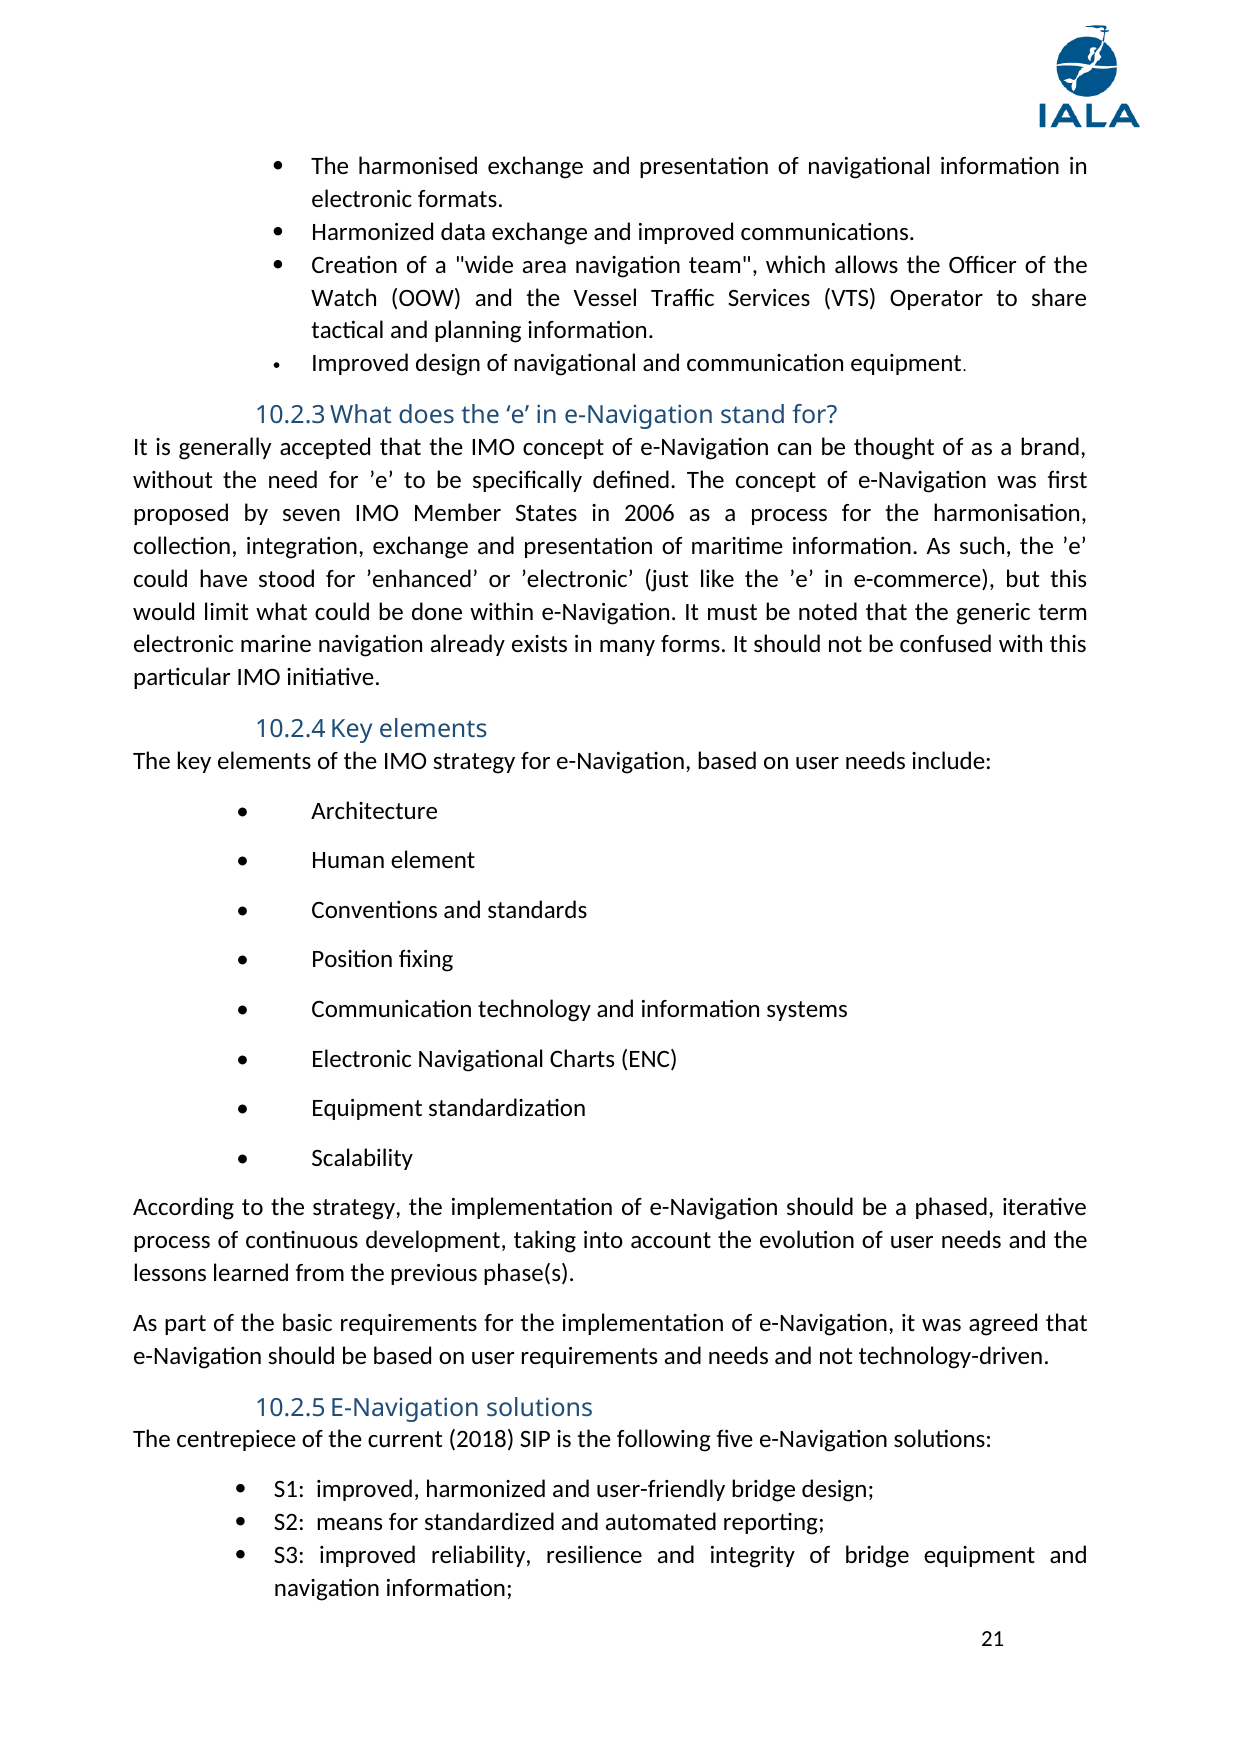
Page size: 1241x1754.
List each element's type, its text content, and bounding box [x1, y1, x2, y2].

list S2: means for standardized and automated reporting; [236, 1506, 1089, 1536]
subtitle E-Navigation solutions [255, 1389, 1004, 1423]
text • Equipment standardization [236, 1092, 1089, 1123]
text • Electronic Navigational Charts (ENC) [236, 1043, 1089, 1073]
text • Scalability [236, 1142, 1089, 1172]
list Harmonized data exchange and improved communications. [274, 216, 1089, 246]
picture [1016, 13, 1157, 150]
list The harmonised exchange and presentation of navigational information in electronic formats. [274, 150, 1089, 213]
text According to the strategy, the implementation of e-Navigation should be a phased, iterative process of continuous development, taking into account the evolution of user needs and the lessons learned from the previous phase(s). [133, 1191, 1089, 1288]
text It is generally accepted that the IMO concept of e-Navigation can be thought of as a brand, without the need for ’e’ to be specifically defined. The concept of e-Navigation was first proposed by seven IMO Member States in 2006 as a process for the harmonisation, collection, integration, exchange and presentation of maritime information. As such, the ’e’ could have stood for ’enhanced’ or ’electronic’ (just like the ’e’ in e-commerce), but this would limit what could be done within e-Navigation. It must be noted that the generic term electronic marine navigation already exists in many forms. It should not be confused with this particular IMO initiative. [133, 431, 1089, 692]
text As part of the basic requirements for the implementation of e-Navigation, it was agreed that e-Navigation should be based on user requirements and needs and not technology-driven. [133, 1307, 1089, 1370]
subtitle What does the ‘e’ in e-Navigation stand for? [255, 397, 1004, 431]
text • Architecture [236, 795, 1089, 825]
list Improved design of navigational and communication equipment. [274, 347, 1089, 378]
text The key elements of the IMO strategy for e-Navigation, based on user needs include: [133, 745, 1089, 776]
text • Conventions and standards [236, 894, 1089, 924]
list Creation of a "wide area navigation team", which allows the Officer of the Watch (OOW) and the Vessel Traffic Services (VTS) Operator to share tactical and planning information. [274, 249, 1089, 345]
subtitle Key elements [255, 711, 1004, 745]
list S1: improved, harmonized and user-friendly bridge design; [236, 1473, 1089, 1503]
text The centrepiece of the current (2018) SIP is the following five e-Navigation solutions: [133, 1423, 1089, 1454]
text • Human element [236, 844, 1089, 875]
text • Communication technology and information systems [236, 993, 1089, 1024]
text • Position fixing [236, 943, 1089, 974]
list S3: improved reliability, resilience and integrity of bridge equipment and navigation information; [236, 1539, 1089, 1602]
